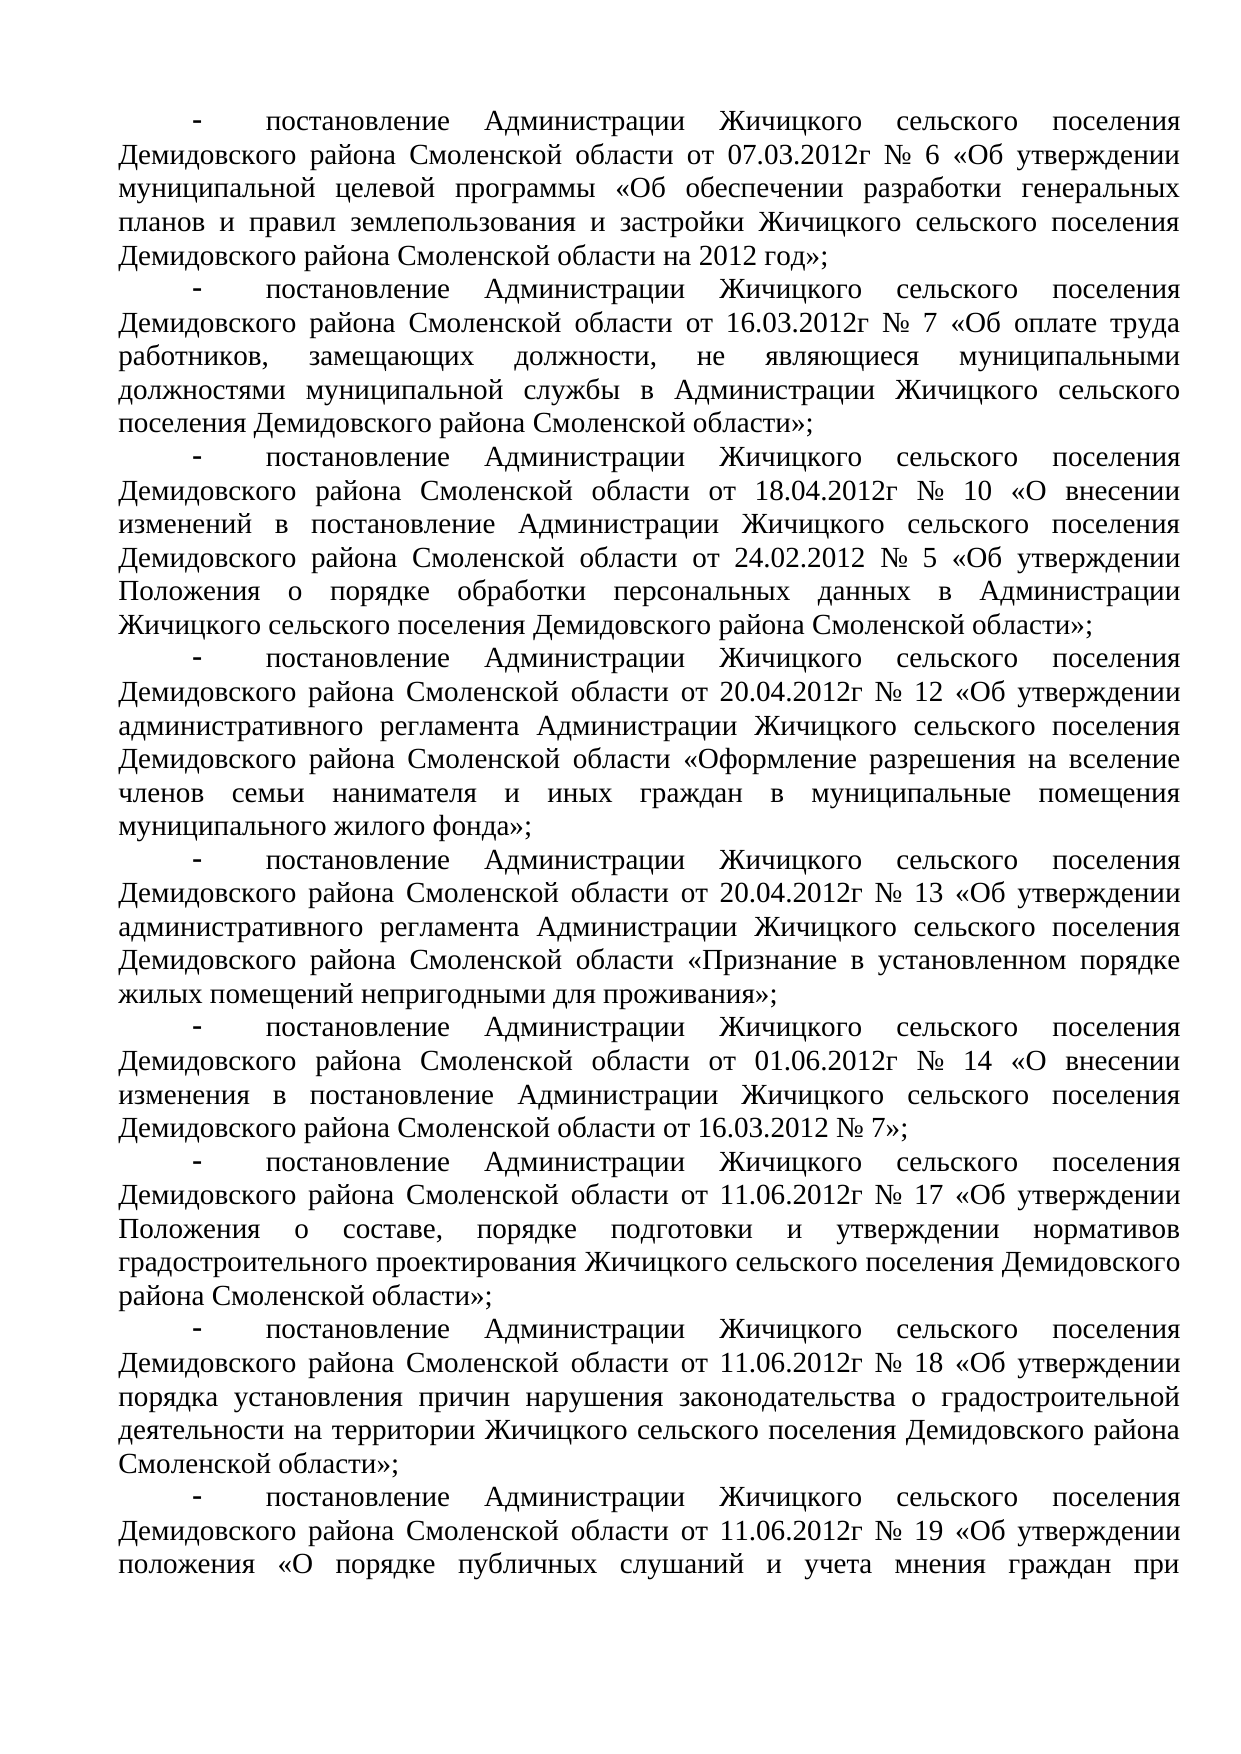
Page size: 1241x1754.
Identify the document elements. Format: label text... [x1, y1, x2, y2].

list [118, 1479, 1181, 1580]
list постановление Администрации Жичицкого сельского поселения Демидовского района Смоленской области от 11.06.2012г № 18 «Об утверждении порядка установления причин нарушения законодательства о градостроительной деятельности на территории Жичицкого сельского поселения Демидовского района Смоленской области»; [118, 1312, 1181, 1479]
list постановление Администрации Жичицкого сельского поселения Демидовского района Смоленской области от 20.04.2012г № 13 «Об утверждении административного регламента Администрации Жичицкого сельского поселения Демидовского района Смоленской области «Признание в установленном порядке жилых помещений непригодными для проживания»; [118, 842, 1181, 1009]
list постановление Администрации Жичицкого сельского поселения Демидовского района Смоленской области от 20.04.2012г № 12 «Об утверждении административного регламента Администрации Жичицкого сельского поселения Демидовского района Смоленской области «Оформление разрешения на вселение членов семьи нанимателя и иных граждан в муниципальные помещения муниципального жилого фонда»; [118, 640, 1181, 842]
list постановление Администрации Жичицкого сельского поселения Демидовского района Смоленской области от 01.06.2012г № 14 «О внесении изменения в постановление Администрации Жичицкого сельского поселения Демидовского района Смоленской области от 16.03.2012 № 7»; [118, 1009, 1181, 1144]
list постановление Администрации Жичицкого сельского поселения Демидовского района Смоленской области от 07.03.2012г № 6 «Об утверждении муниципальной целевой программы «Об обеспечении разработки генеральных планов и правил землепользования и застройки Жичицкого сельского поселения Демидовского района Смоленской области на 2012 год»; [118, 103, 1181, 271]
list постановление Администрации Жичицкого сельского поселения Демидовского района Смоленской области от 18.04.2012г № 10 «О внесении изменений в постановление Администрации Жичицкого сельского поселения Демидовского района Смоленской области от 24.02.2012 № 5 «Об утверждении Положения о порядке обработки персональных данных в Администрации Жичицкого сельского поселения Демидовского района Смоленской области»; [118, 439, 1181, 640]
list постановление Администрации Жичицкого сельского поселения Демидовского района Смоленской области от 11.06.2012г № 17 «Об утверждении Положения о составе, порядке подготовки и утверждении нормативов градостроительного проектирования Жичицкого сельского поселения Демидовского района Смоленской области»; [118, 1144, 1181, 1312]
list постановление Администрации Жичицкого сельского поселения Демидовского района Смоленской области от 16.03.2012г № 7 «Об оплате труда работников, замещающих должности, не являющиеся муниципальными должностями муниципальной службы в Администрации Жичицкого сельского поселения Демидовского района Смоленской области»; [118, 271, 1181, 439]
